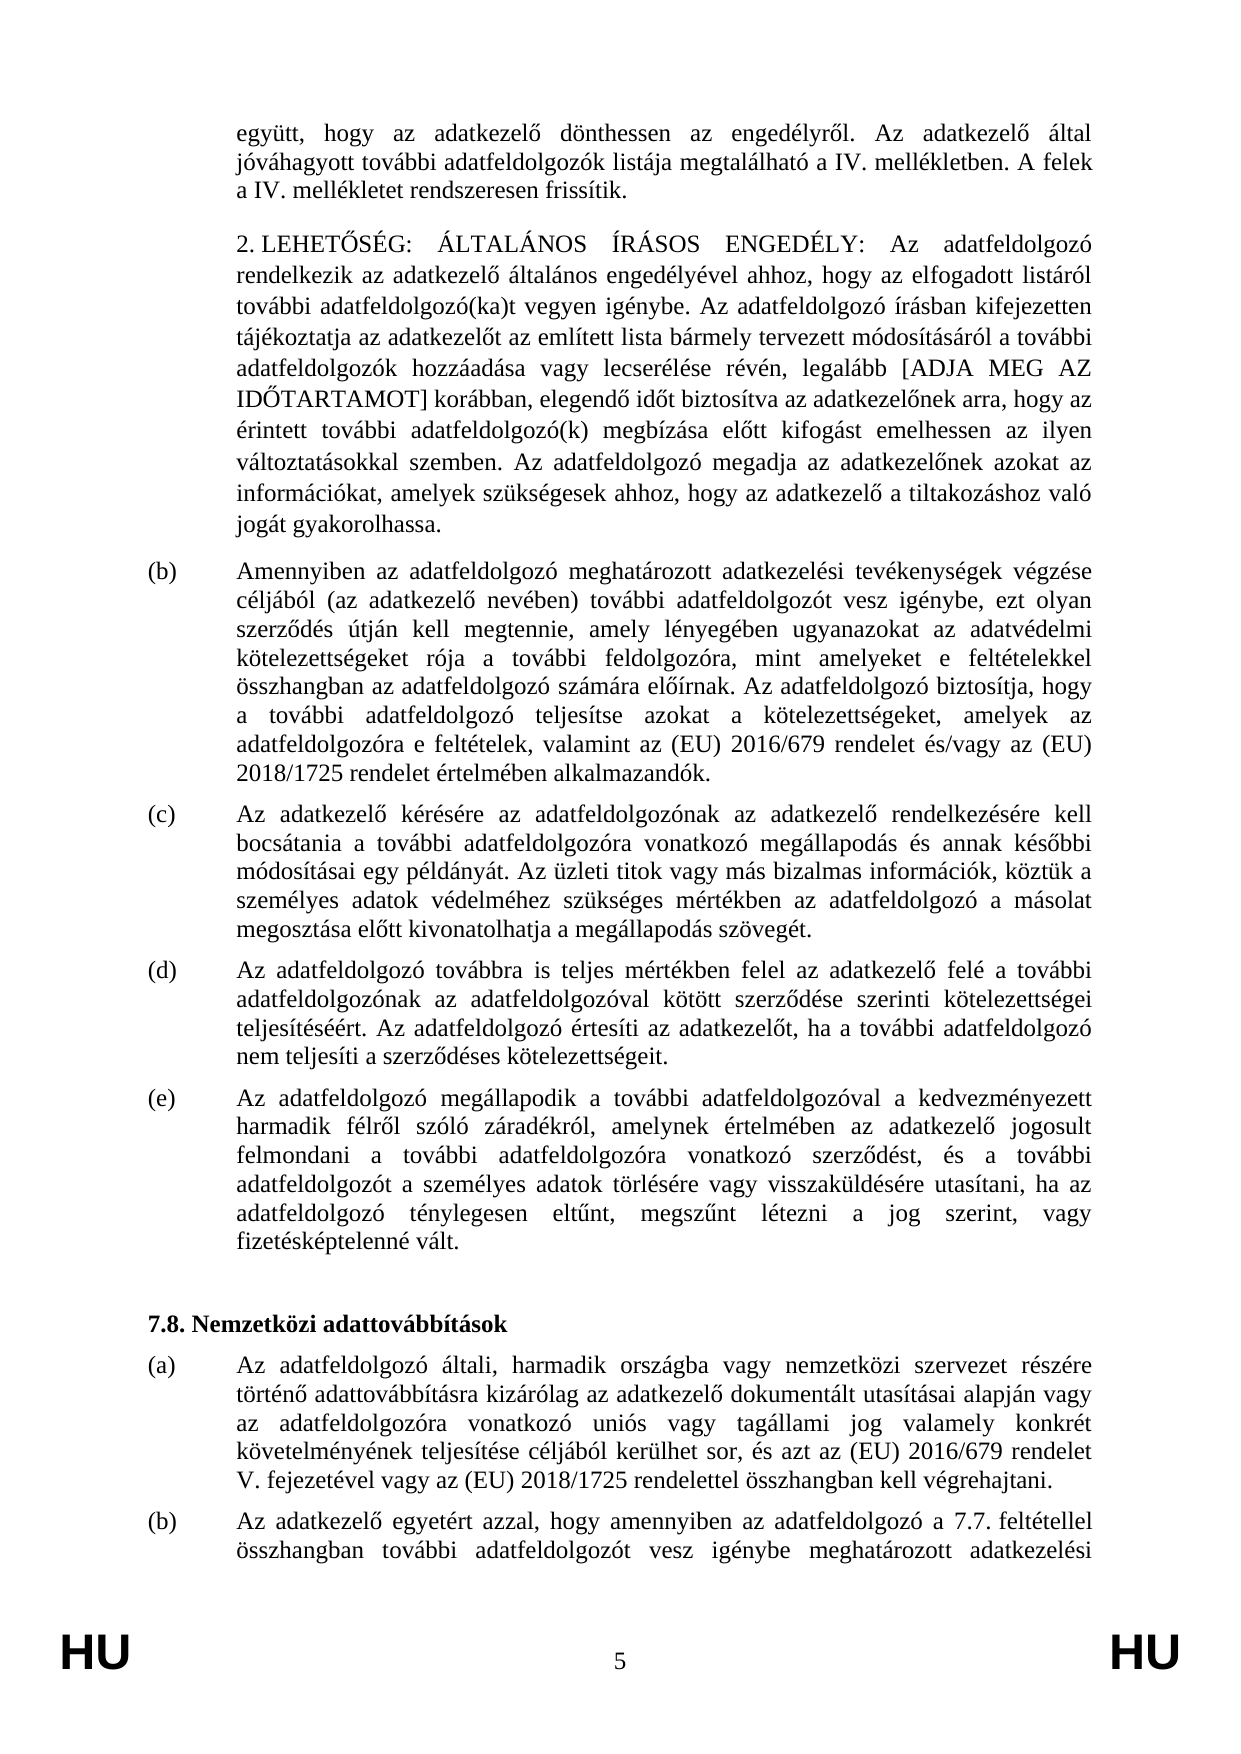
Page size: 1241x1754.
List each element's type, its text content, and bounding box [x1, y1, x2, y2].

text 7.8. Nemzetközi adattovábbítások [148, 1309, 1093, 1338]
text Amennyiben az adatfeldolgozó meghatározott adatkezelési tevékenységek végzése céljából (az adatkezelő nevében) további adatfeldolgozót vesz igénybe, ezt olyan szerződés útján kell megtennie, amely lényegében ugyanazokat az adatvédelmi kötelezettségeket rója a további feldolgozóra, mint amelyeket e feltételekkel összhangban az adatfeldolgozó számára előírnak. Az adatfeldolgozó biztosítja, hogy a további adatfeldolgozó teljesítse azokat a kötelezettségeket, amelyek az adatfeldolgozóra e feltételek, valamint az (EU) 2016/679 rendelet és/vagy az (EU) 2018/1725 rendelet értelmében alkalmazandók. [148, 556, 1093, 786]
list 2. LEHETŐSÉG: ÁLTALÁNOS ÍRÁSOS ENGEDÉLY: Az adatfeldolgozó rendelkezik az adatkezelő általános engedélyével ahhoz, hogy az elfogadott listáról további adatfeldolgozó(ka)t vegyen igénybe. Az adatfeldolgozó írásban kifejezetten tájékoztatja az adatkezelőt az említett lista bármely tervezett módosításáról a további adatfeldolgozók hozzáadása vagy lecserélése révén, legalább [ADJA MEG AZ IDŐTARTAMOT] korábban, elegendő időt biztosítva az adatkezelőnek arra, hogy az érintett további adatfeldolgozó(k) megbízása előtt kifogást emelhessen az ilyen változtatásokkal szemben. Az adatfeldolgozó megadja az adatkezelőnek azokat az információkat, amelyek szükségesek ahhoz, hogy az adatkezelő a tiltakozáshoz való jogát gyakorolhassa. [236, 229, 1093, 537]
list Az adatfeldolgozó általi, harmadik országba vagy nemzetközi szervezet részére történő adattovábbításra kizárólag az adatkezelő dokumentált utasításai alapján vagy az adatfeldolgozóra vonatkozó uniós vagy tagállami jog valamely konkrét követelményének teljesítése céljából kerülhet sor, és azt az (EU) 2016/679 rendelet V. fejezetével vagy az (EU) 2018/1725 rendelettel összhangban kell végrehajtani. [148, 1350, 1093, 1494]
text Az adatkezelő kérésére az adatfeldolgozónak az adatkezelő rendelkezésére kell bocsátania a további adatfeldolgozóra vonatkozó megállapodás és annak későbbi módosításai egy példányát. Az üzleti titok vagy más bizalmas információk, köztük a személyes adatok védelméhez szükséges mértékben az adatfeldolgozó a másolat megosztása előtt kivonatolhatja a megállapodás szövegét. [148, 799, 1093, 943]
text Az adatfeldolgozó megállapodik a további adatfeldolgozóval a kedvezményezett harmadik félről szóló záradékról, amelynek értelmében az adatkezelő jogosult felmondani a további adatfeldolgozóra vonatkozó szerződést, és a további adatfeldolgozót a személyes adatok törlésére vagy visszaküldésére utasítani, ha az adatfeldolgozó ténylegesen eltűnt, megszűnt létezni a jog szerint, vagy fizetésképtelenné vált. [148, 1083, 1093, 1255]
text Az adatfeldolgozó továbbra is teljes mértékben felel az adatkezelő felé a további adatfeldolgozónak az adatfeldolgozóval kötött szerződése szerinti kötelezettségei teljesítéséért. Az adatfeldolgozó értesíti az adatkezelőt, ha a további adatfeldolgozó nem teljesíti a szerződéses kötelezettségeit. [148, 955, 1093, 1070]
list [148, 118, 1093, 204]
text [148, 1506, 1093, 1564]
